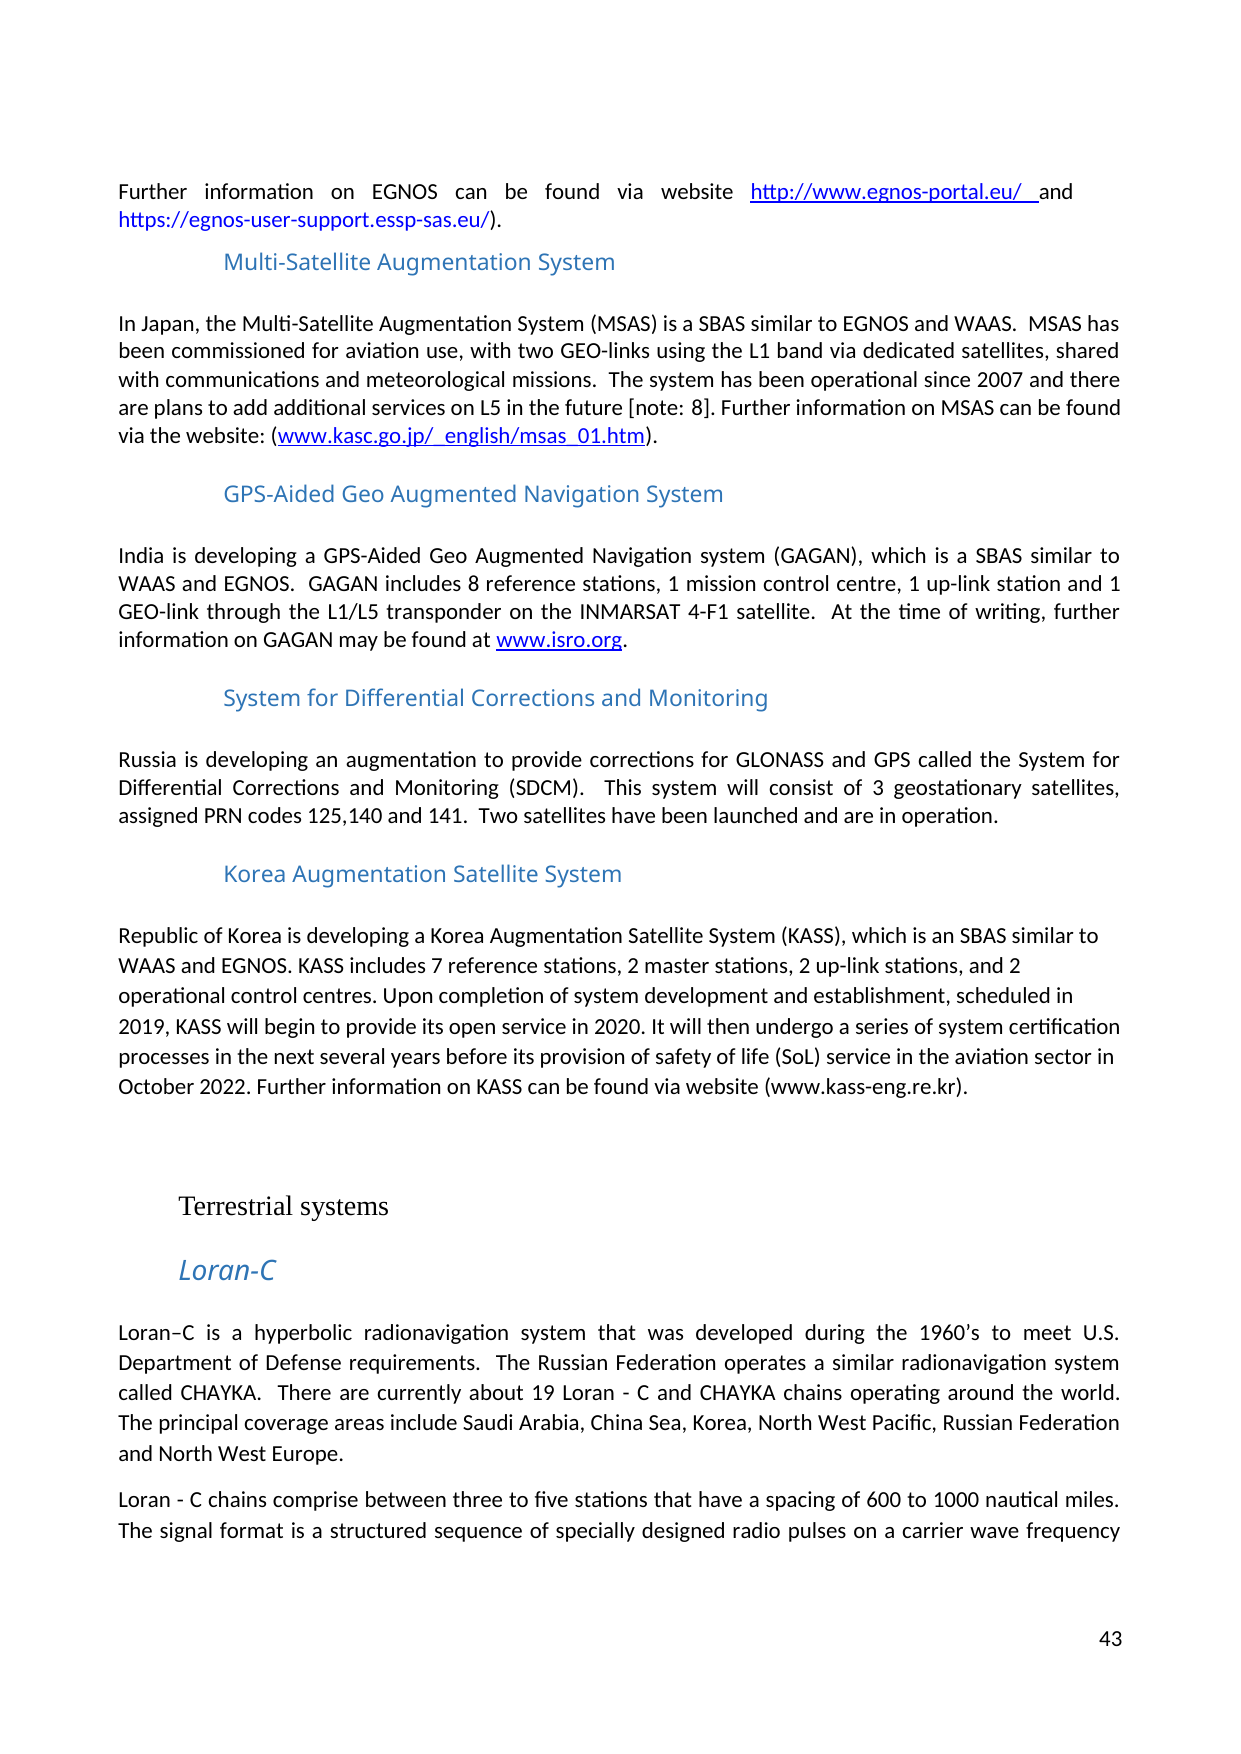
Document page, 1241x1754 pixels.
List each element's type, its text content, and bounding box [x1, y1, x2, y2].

subtitle Loran-C [178, 1250, 1093, 1289]
text Russia is developing an augmentation to provide corrections for GLONASS and GPS called the System for Differential Corrections and Monitoring (SDCM). This system will consist of 3 geostationary satellites, assigned PRN codes 125,140 and 141. Two satellites have been launched and are in operation. [118, 745, 1122, 829]
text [118, 1486, 1122, 1544]
subtitle System for Differential Corrections and Monitoring [223, 682, 1122, 713]
subtitle Terrestrial systems [178, 1189, 1122, 1221]
text Loran–C is a hyperbolic radionavigation system that was developed during the 1960’s to meet U.S. Department of Defense requirements. The Russian Federation operates a similar radionavigation system called CHAYKA. There are currently about 19 Loran - C and CHAYKA chains operating around the world. The principal coverage areas include Saudi Arabia, China Sea, Korea, North West Pacific, Russian Federation and North West Europe. [118, 1318, 1122, 1467]
text In Japan, the Multi-Satellite Augmentation System (MSAS) is a SBAS similar to EGNOS and WAAS. MSAS has been commissioned for aviation use, with two GEO-links using the L1 band via dedicated satellites, shared with communications and meteorological missions. The system has been operational since 2007 and there are plans to add additional services on L5 in the future [note: 8]. Further information on MSAS can be found via the website: (www.kasc.go.jp/_english/msas_01.htm). [118, 309, 1122, 449]
text Further information on EGNOS can be found via website http://www.egnos-portal.eu/ and https://egnos-user-support.essp-sas.eu/). [118, 177, 1073, 233]
text Republic of Korea is developing a Korea Augmentation Satellite System (KASS), which is an SBAS similar to WAAS and EGNOS. KASS includes 7 reference stations, 2 master stations, 2 up-link stations, and 2 operational control centres. Upon completion of system development and establishment, scheduled in 2019, KASS will begin to provide its open service in 2020. It will then undergo a series of system certification processes in the next several years before its provision of safety of life (SoL) service in the aviation sector in October 2022. Further information on KASS can be found via website (www.kass-eng.re.kr). [118, 921, 1122, 1100]
subtitle Multi-Satellite Augmentation System [223, 246, 1122, 277]
subtitle GPS-Aided Geo Augmented Navigation System [223, 478, 1122, 509]
subtitle Korea Augmentation Satellite System [223, 858, 1122, 889]
text India is developing a GPS-Aided Geo Augmented Navigation system (GAGAN), which is a SBAS similar to WAAS and EGNOS. GAGAN includes 8 reference stations, 1 mission control centre, 1 up-link station and 1 GEO-link through the L1/L5 transponder on the INMARSAT 4-F1 satellite. At the time of writing, further information on GAGAN may be found at www.isro.org. [118, 541, 1122, 653]
